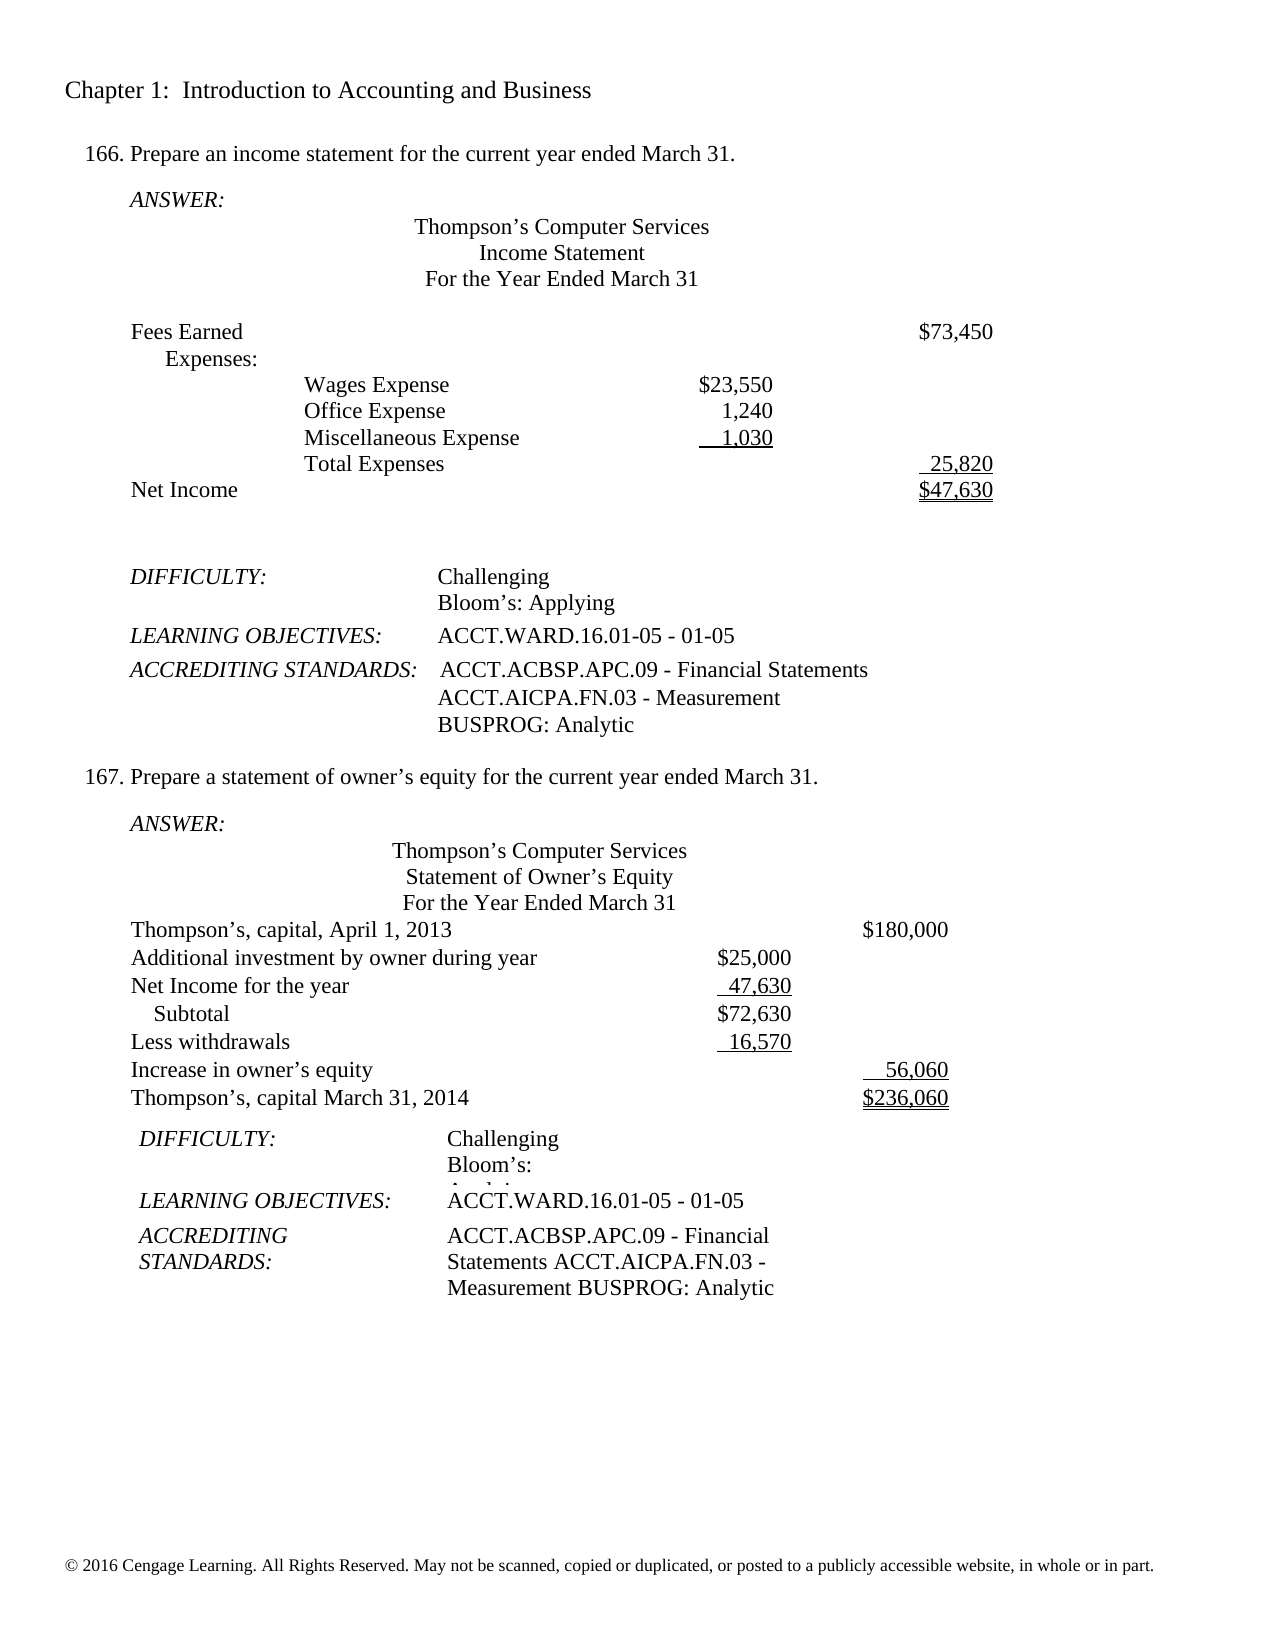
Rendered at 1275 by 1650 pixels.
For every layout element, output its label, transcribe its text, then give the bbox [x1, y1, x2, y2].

text ANSWER: [66, 810, 1210, 837]
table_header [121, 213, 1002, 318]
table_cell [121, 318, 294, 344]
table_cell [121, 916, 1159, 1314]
text DIFFICULTY: Challenging Bloom’s: Applying [130, 563, 624, 616]
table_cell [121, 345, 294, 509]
text ACCREDITING STANDARDS: ACCT.ACBSP.APC.09 - Financial Statements [130, 656, 1210, 683]
text ANSWER: [130, 186, 1210, 213]
text 167. Prepare a statement of owner’s equity for the current year ended March 31. [84, 763, 1210, 790]
text LEARNING OBJECTIVES: ACCT.WARD.16.01-05 - 01-05 [130, 622, 1210, 648]
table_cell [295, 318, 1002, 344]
text ACCT.AICPA.FN.03 - Measurement BUSPROG: Analytic [437, 684, 894, 737]
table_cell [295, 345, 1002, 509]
list Prepare an income statement for the current year ended March 31. [84, 139, 1210, 166]
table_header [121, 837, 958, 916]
